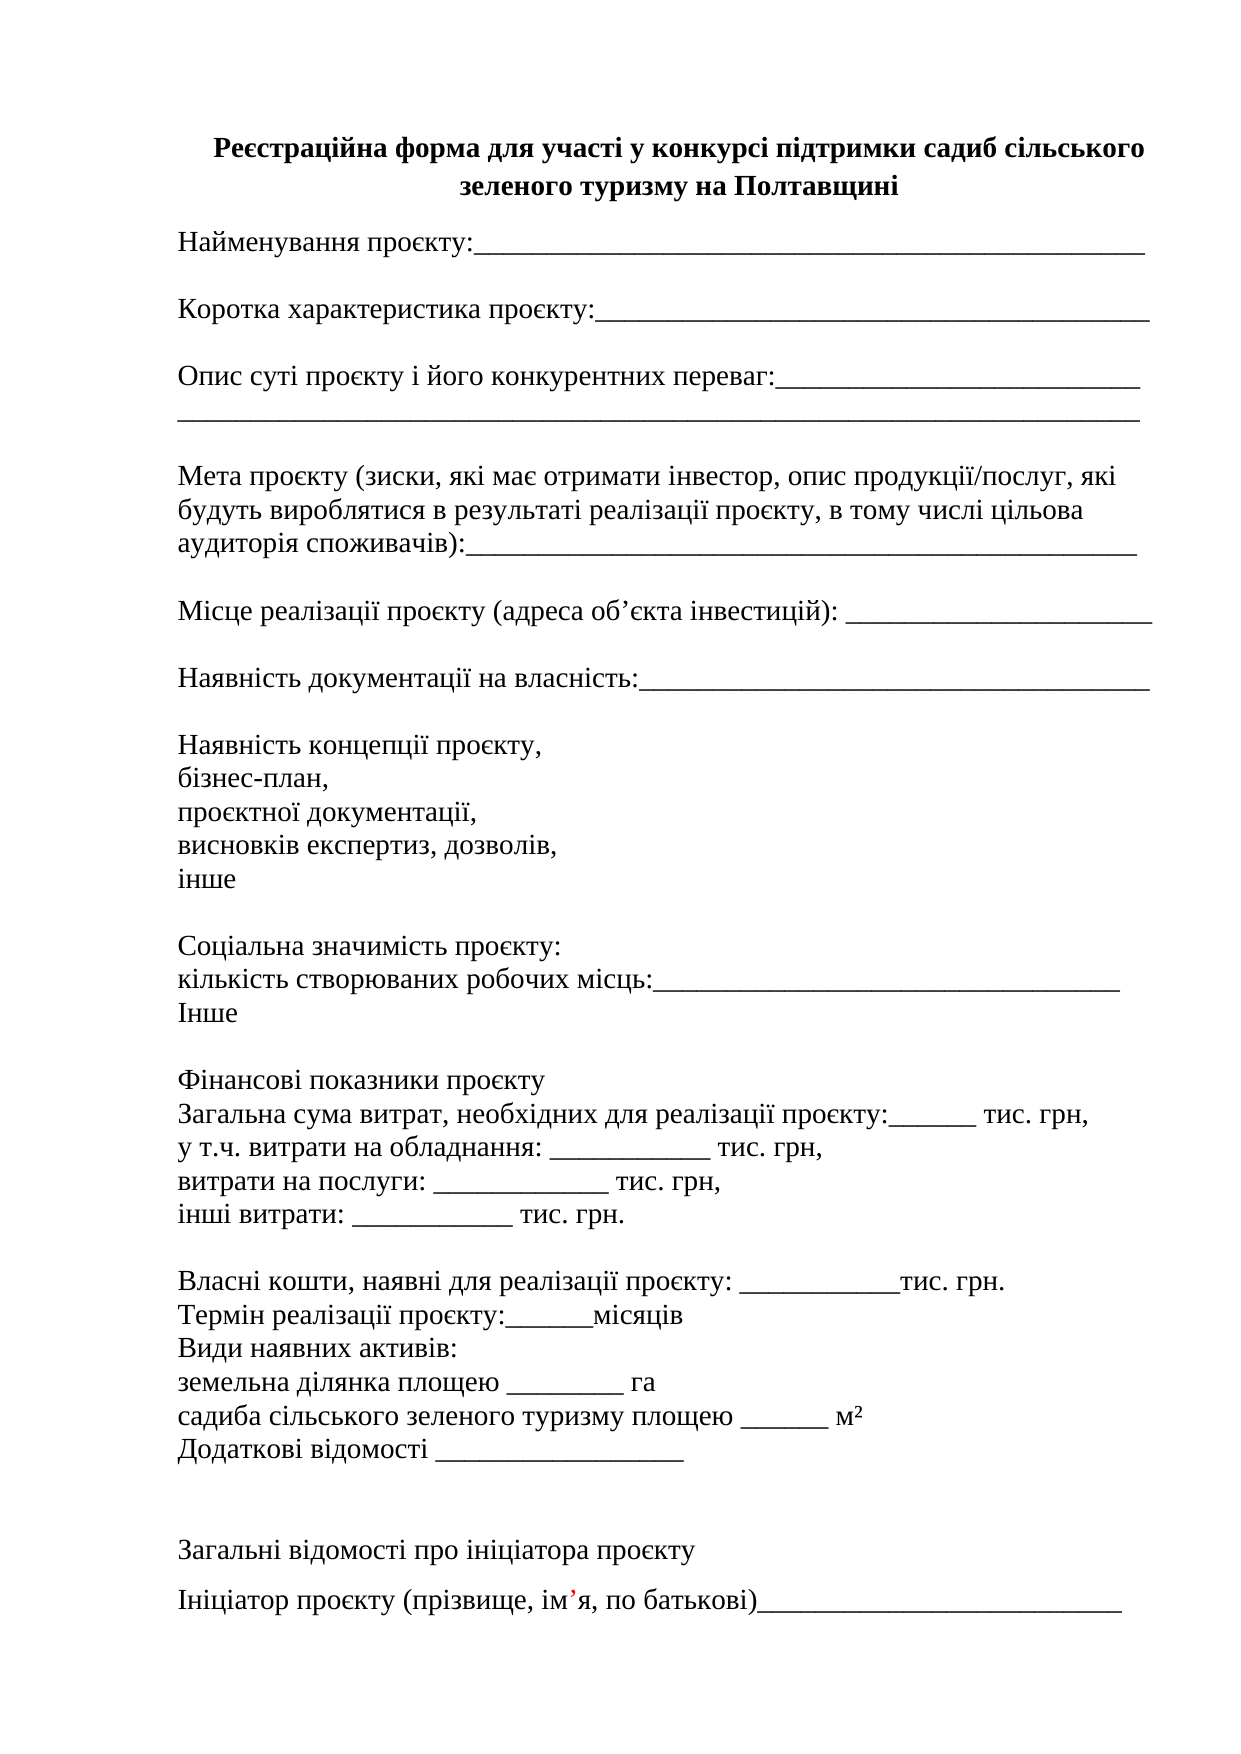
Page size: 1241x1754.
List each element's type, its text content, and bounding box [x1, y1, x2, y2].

text __________________________________________________________________ [177, 391, 1181, 425]
text Ініціатор проєкту (прізвище, імʼя, по батькові)_________________________ [177, 1582, 1181, 1616]
text Реєстраційна форма для участі у конкурсі підтримки садиб сільського зеленого туризму на Полтавщині [177, 130, 1181, 202]
text Види наявних активів: [177, 1331, 1181, 1364]
text інші витрати: ___________ тис. грн. [177, 1196, 1181, 1230]
text Мета проєкту (зиски, які має отримати інвестор, опис продукції/послуг, які [177, 458, 1181, 492]
text Загальна сума витрат, необхідних для реалізації проєкту:______ тис. грн, [177, 1096, 1181, 1129]
text Власні кошти, наявні для реалізації проєкту: ___________тис. грн. [177, 1263, 1181, 1297]
text садиба сільського зеленого туризму площею ______ м² [177, 1398, 1181, 1431]
text Додаткові відомості _________________ [177, 1431, 1181, 1465]
text Фінансові показники проєкту [177, 1062, 1181, 1096]
text Коротка характеристика проєкту:______________________________________ [177, 291, 1181, 324]
text Опис суті проєкту і його конкурентних переваг:_________________________ [177, 358, 1181, 391]
text Інше [177, 995, 1181, 1029]
text Загальні відомості про ініціатора проєкту [177, 1532, 1181, 1565]
text Соціальна значимість проєкту: [177, 928, 1181, 962]
text бізнес-план, [177, 760, 1181, 794]
text Найменування проєкту:______________________________________________ [177, 224, 1181, 257]
text витрати на послуги: ____________ тис. грн, [177, 1163, 1181, 1196]
text у т.ч. витрати на обладнання: ___________ тис. грн, [177, 1129, 1181, 1163]
text Місце реалізації проєкту (адреса обʼєкта інвестицій): _____________________ [177, 593, 1181, 626]
text висновків експертиз, дозволів, [177, 827, 1181, 861]
text Термін реалізації проєкту:______місяців [177, 1297, 1181, 1331]
text аудиторія споживачів):______________________________________________ [177, 526, 1181, 559]
text інше [177, 861, 1181, 894]
text будуть вироблятися в результаті реалізації проєкту, в тому числі цільова [177, 492, 1181, 526]
text земельна ділянка площею ________ га [177, 1364, 1181, 1398]
text проєктної документації, [177, 794, 1181, 827]
text Наявність концепції проєкту, [177, 727, 1181, 760]
text кількість створюваних робочих місць:________________________________ [177, 962, 1181, 995]
text Наявність документації на власність:___________________________________ [177, 660, 1181, 693]
